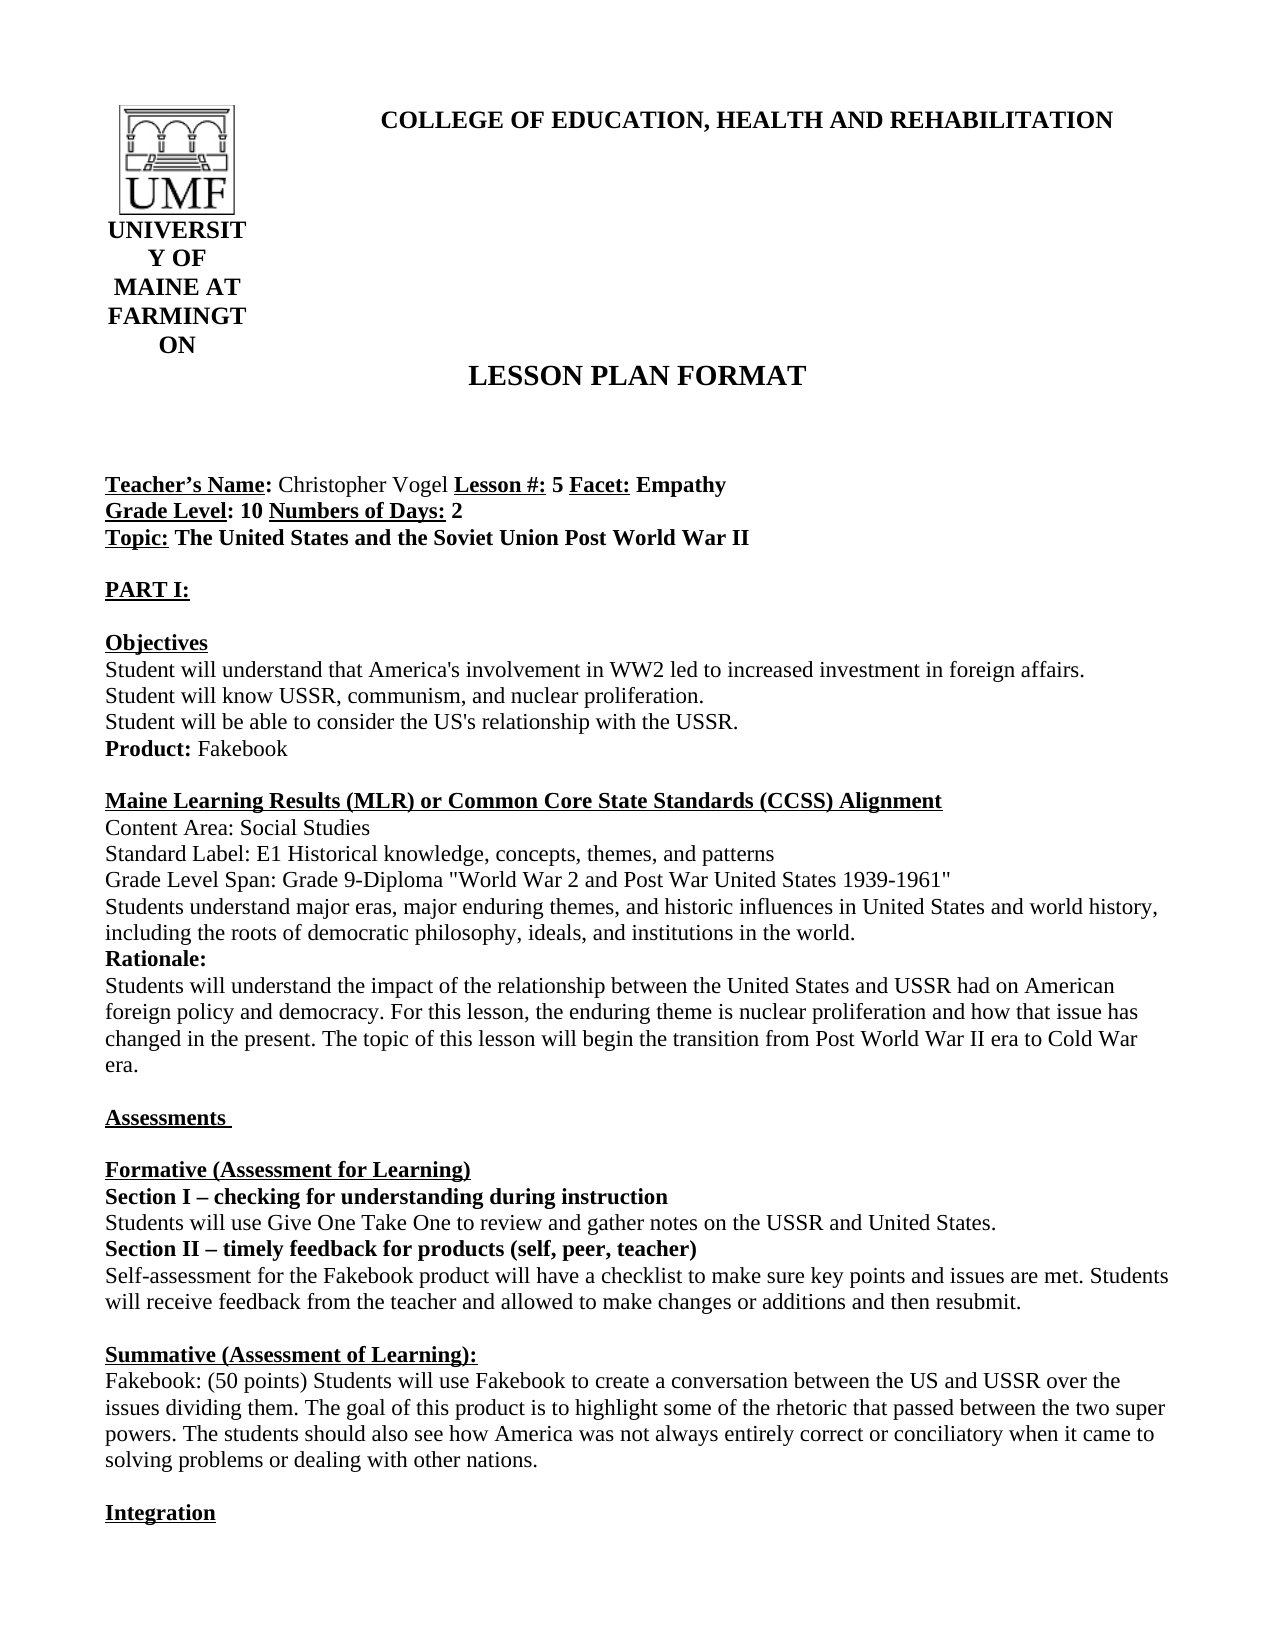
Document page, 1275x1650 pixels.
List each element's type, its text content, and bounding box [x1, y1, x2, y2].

picture [119, 105, 235, 215]
text COLLEGE OF EDUCATION, HEALTH AND REHABILITATION [324, 105, 1170, 134]
text LESSON PLAN FORMAT [105, 358, 1170, 392]
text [105, 440, 1170, 1525]
